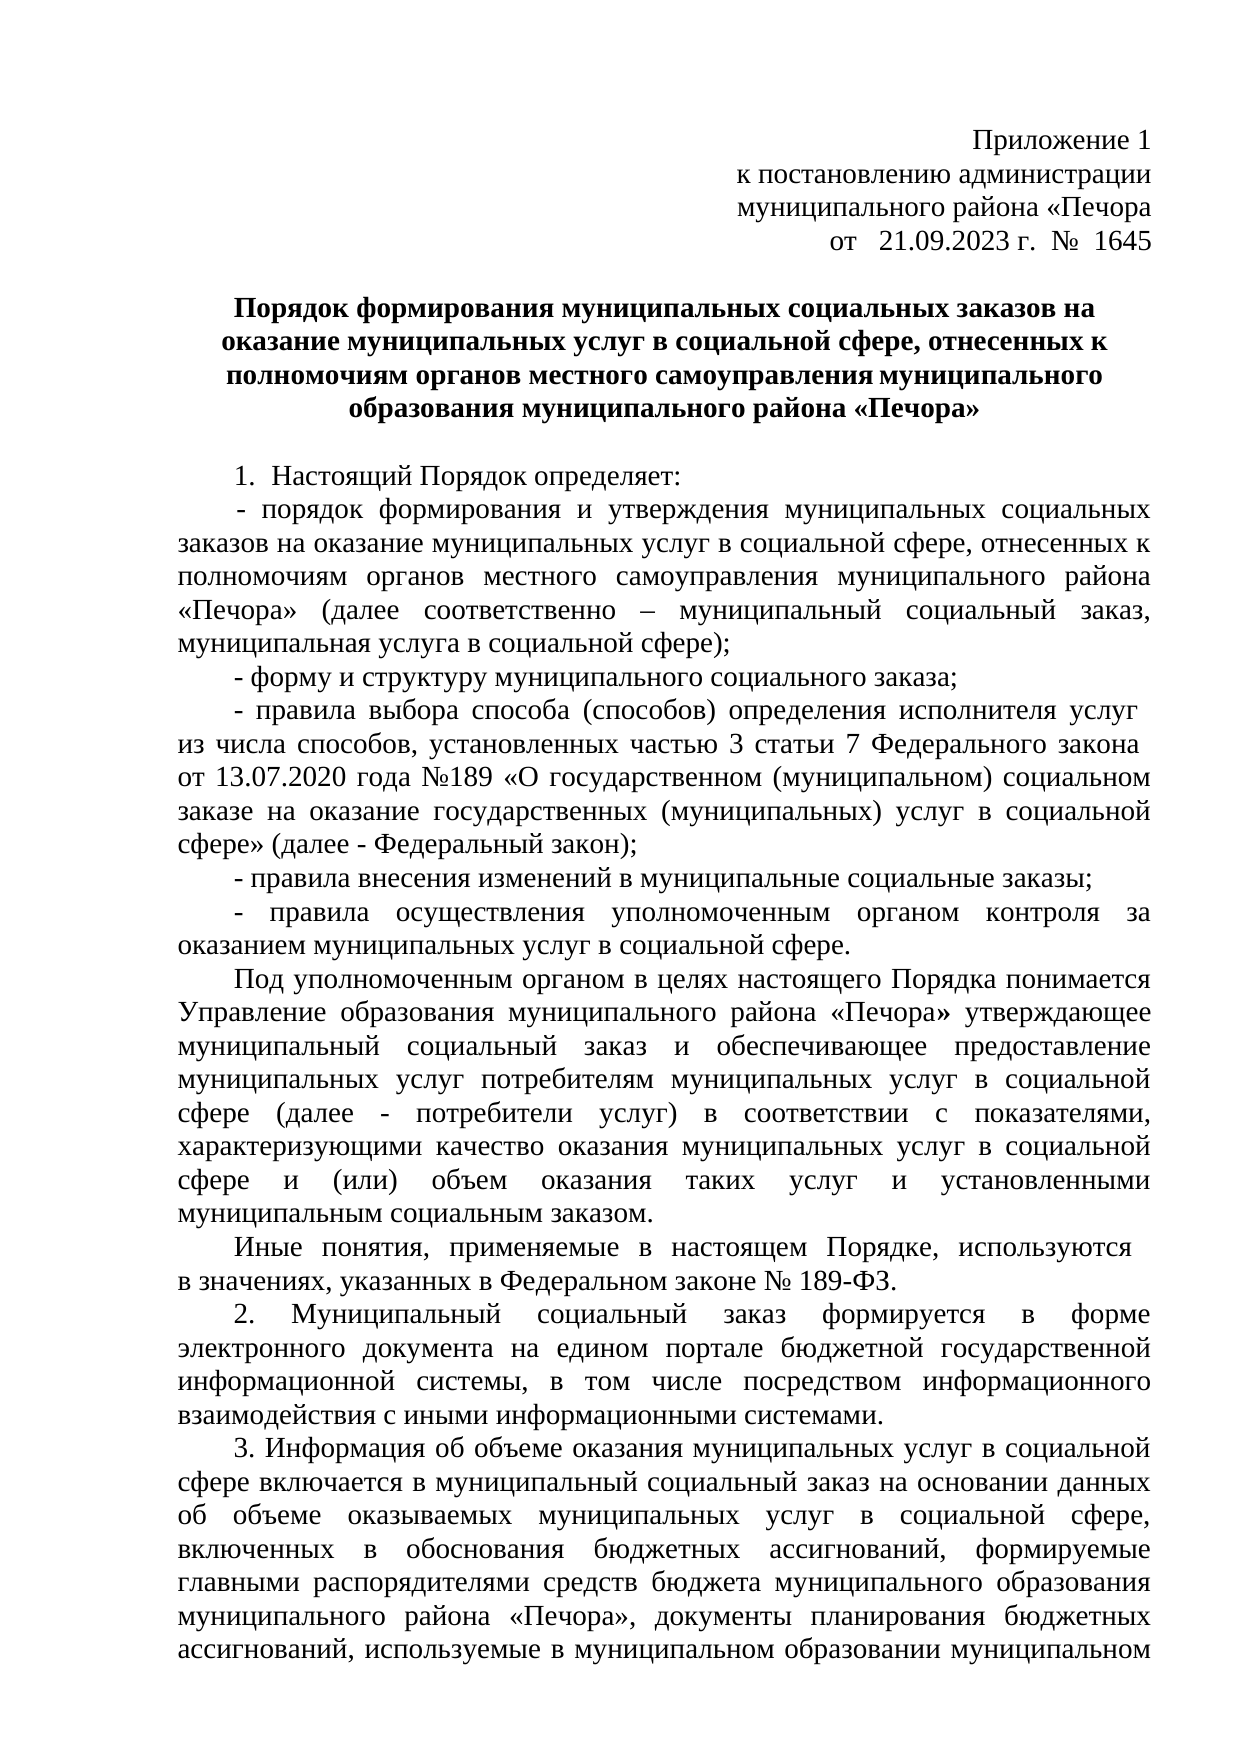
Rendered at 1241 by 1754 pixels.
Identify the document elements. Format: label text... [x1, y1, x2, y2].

text Под уполномоченным органом в целях настоящего Порядка понимается Управление образования муниципального района «Печора» утверждающее муниципальный социальный заказ и обеспечивающее предоставление муниципальных услуг потребителям муниципальных услуг в социальной сфере (далее - потребители услуг) в соответствии с показателями, характеризующими качество оказания муниципальных услуг в социальной сфере и (или) объем оказания таких услуг и установленными муниципальным социальным заказом. [177, 961, 1152, 1229]
text Порядок формирования муниципальных социальных заказов на оказание муниципальных услуг в социальной сфере, отнесенных к полномочиям органов местного самоуправления муниципального образования муниципального района «Печора» [177, 290, 1152, 424]
text к постановлению администрации [177, 156, 1152, 189]
text Иные понятия, применяемые в настоящем Порядке, используются в значениях, указанных в Федеральном законе № 189-ФЗ. [177, 1229, 1152, 1296]
text муниципального района «Печора [177, 189, 1152, 223]
text 2. Муниципальный социальный заказ формируется в форме электронного документа на едином портале бюджетной государственной информационной системы, в том числе посредством информационного взаимодействия с иными информационными системами. [177, 1296, 1152, 1430]
text - правила внесения изменений в муниципальные социальные заказы; [177, 860, 1152, 894]
text от 21.09.2023 г. № 1645 [177, 223, 1152, 256]
text - порядок формирования и утверждения муниципальных социальных заказов на оказание муниципальных услуг в социальной сфере, отнесенных к полномочиям органов местного самоуправления муниципального района «Печора» (далее соответственно – муниципальный социальный заказ, муниципальная услуга в социальной сфере); [177, 491, 1152, 659]
text - правила выбора способа (способов) определения исполнителя услуг из числа способов, установленных частью 3 статьи 7 Федерального закона от 13.07.2020 года №189 «О государственном (муниципальном) социальном заказе на оказание государственных (муниципальных) услуг в социальной сфере» (далее - Федеральный закон); [177, 692, 1152, 860]
text Приложение 1 [177, 122, 1152, 156]
text - форму и структуру муниципального социального заказа; [177, 659, 1152, 692]
list Настоящий Порядок определяет: [233, 458, 1152, 491]
text - правила осуществления уполномоченным органом контроля за оказанием муниципальных услуг в социальной сфере. [177, 894, 1152, 961]
